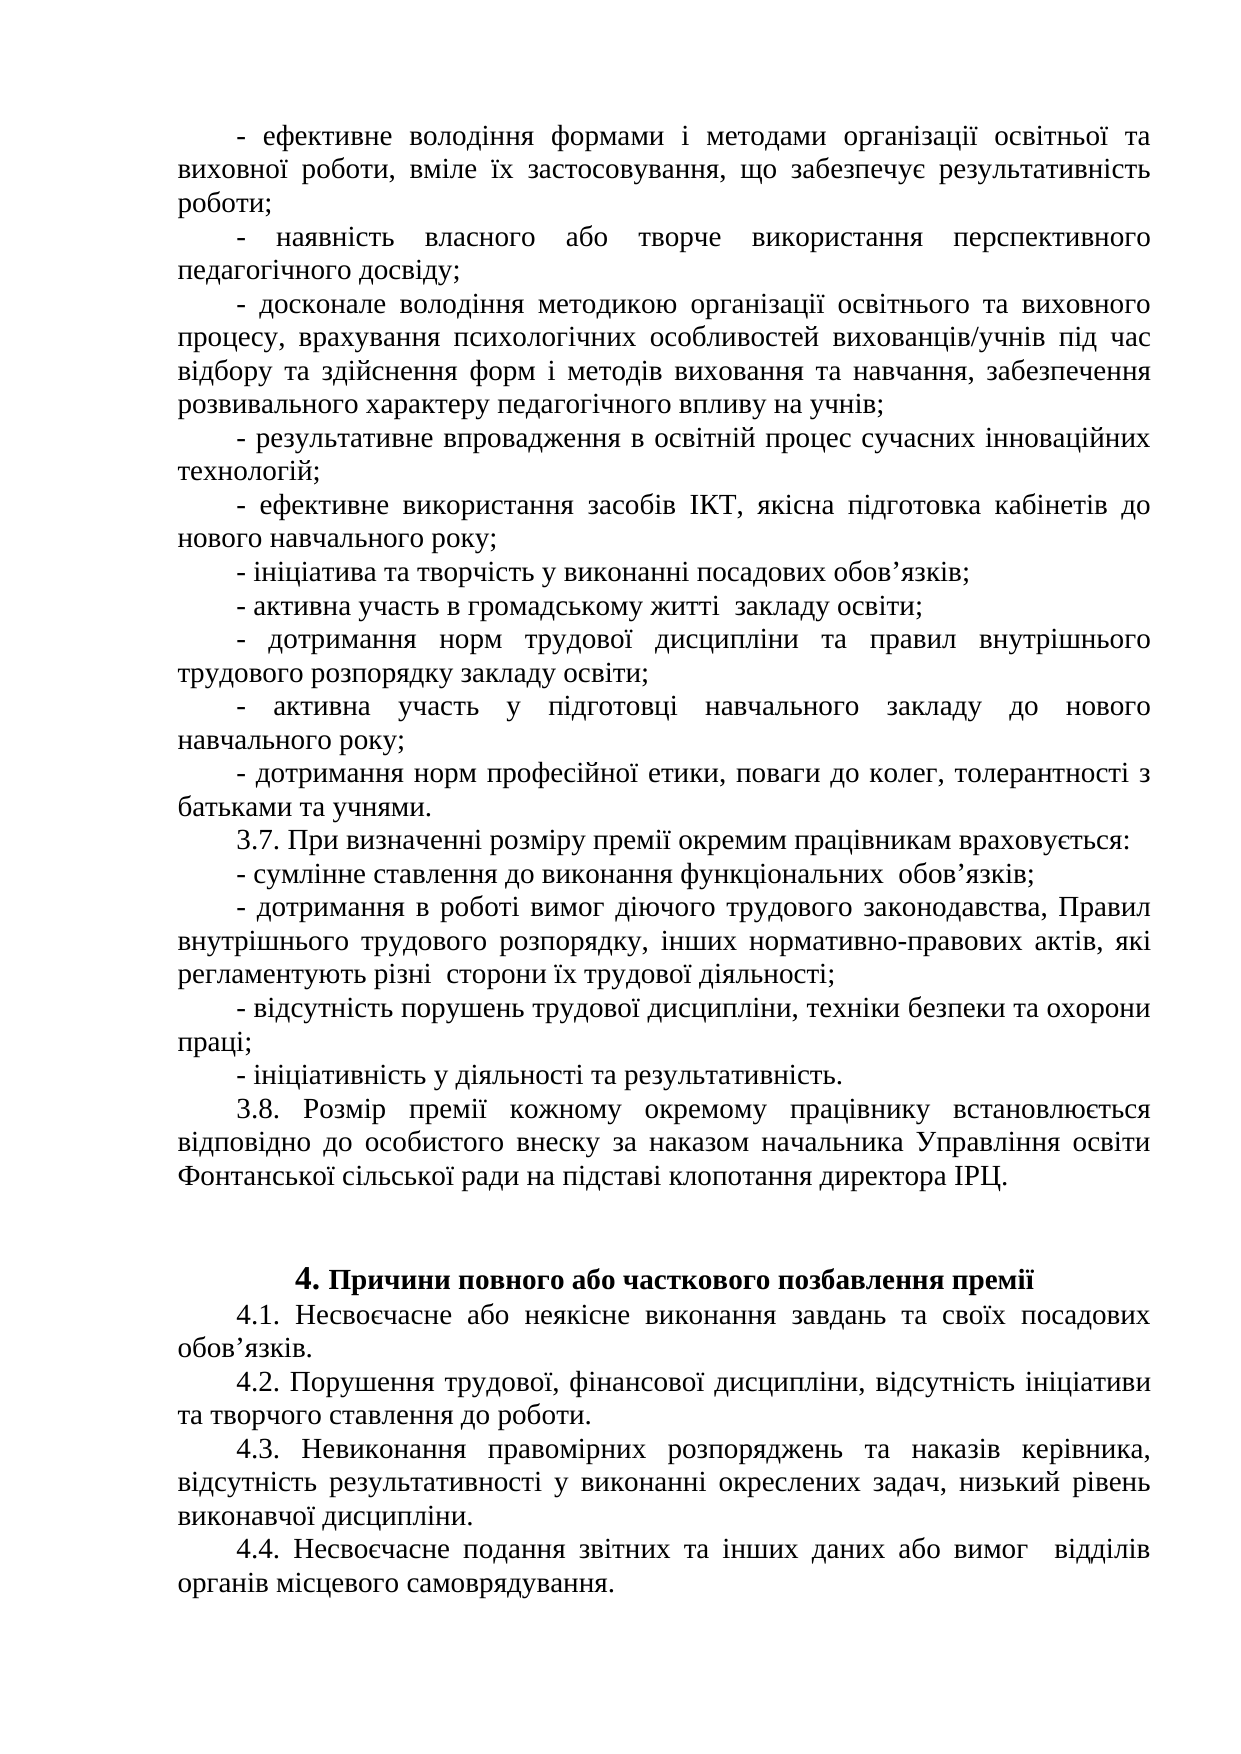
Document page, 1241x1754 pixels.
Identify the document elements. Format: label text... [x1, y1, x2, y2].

text - ефективне володіння формами і методами організації освітньої та виховної роботи, вміле їх застосовування, що забезпечує результативність роботи; [177, 118, 1152, 219]
text 4.3. Невиконання правомірних розпоряджень та наказів керівника, відсутність результативності у виконанні окреслених задач, низький рівень виконавчої дисципліни. [177, 1431, 1152, 1532]
text 4. Причини повного або часткового позбавлення премії [177, 1258, 1152, 1297]
text - дотримання в роботі вимог діючого трудового законодавства, Правил внутрішнього трудового розпорядку, інших нормативно-правових актів, які регламентують різні сторони їх трудової діяльності; [177, 889, 1152, 990]
text 4.1. Несвоєчасне або неякісне виконання завдань та своїх посадових обов’язків. [177, 1297, 1152, 1364]
text - дотримання норм професійної етики, поваги до колег, толерантності з батьками та учнями. [177, 755, 1152, 822]
text - активна участь у підготовці навчального закладу до нового навчального року; [177, 688, 1152, 755]
text - ініціатива та творчість у виконанні посадових обов’язків; [177, 554, 1152, 588]
text - дотримання норм трудової дисципліни та правил внутрішнього трудового розпорядку закладу освіти; [177, 621, 1152, 688]
text - відсутність порушень трудової дисципліни, техніки безпеки та охорони праці; [177, 990, 1152, 1057]
text 4.2. Порушення трудової, фінансової дисципліни, відсутність ініціативи та творчого ставлення до роботи. [177, 1364, 1152, 1431]
text - результативне впровадження в освітній процес сучасних інноваційних технологій; [177, 420, 1152, 487]
text 3.8. Розмір премії кожному окремому працівнику встановлюється відповідно до особистого внеску за наказом начальника Управління освіти Фонтанської сільської ради на підставі клопотання директора ІРЦ. [177, 1091, 1152, 1191]
text - досконале володіння методикою організації освітнього та виховного процесу, врахування психологічних особливостей вихованців/учнів під час відбору та здійснення форм і методів виховання та навчання, забезпечення розвивального характеру педагогічного впливу на учнів; [177, 286, 1152, 420]
text - активна участь в громадському житті закладу освіти; [177, 588, 1152, 621]
text 4.4. Несвоєчасне подання звітних та інших даних або вимог відділів органів місцевого самоврядування. [177, 1532, 1152, 1599]
text - ефективне використання засобів ІКТ, якісна підготовка кабінетів до нового навчального року; [177, 487, 1152, 554]
text - ініціативність у діяльності та результативність. [177, 1057, 1152, 1091]
text - сумлінне ставлення до виконання функціональних обов’язків; [177, 856, 1152, 889]
text - наявність власного або творче використання перспективного педагогічного досвіду; [177, 219, 1152, 286]
text 3.7. При визначенні розміру премії окремим працівникам враховується: [177, 822, 1152, 856]
